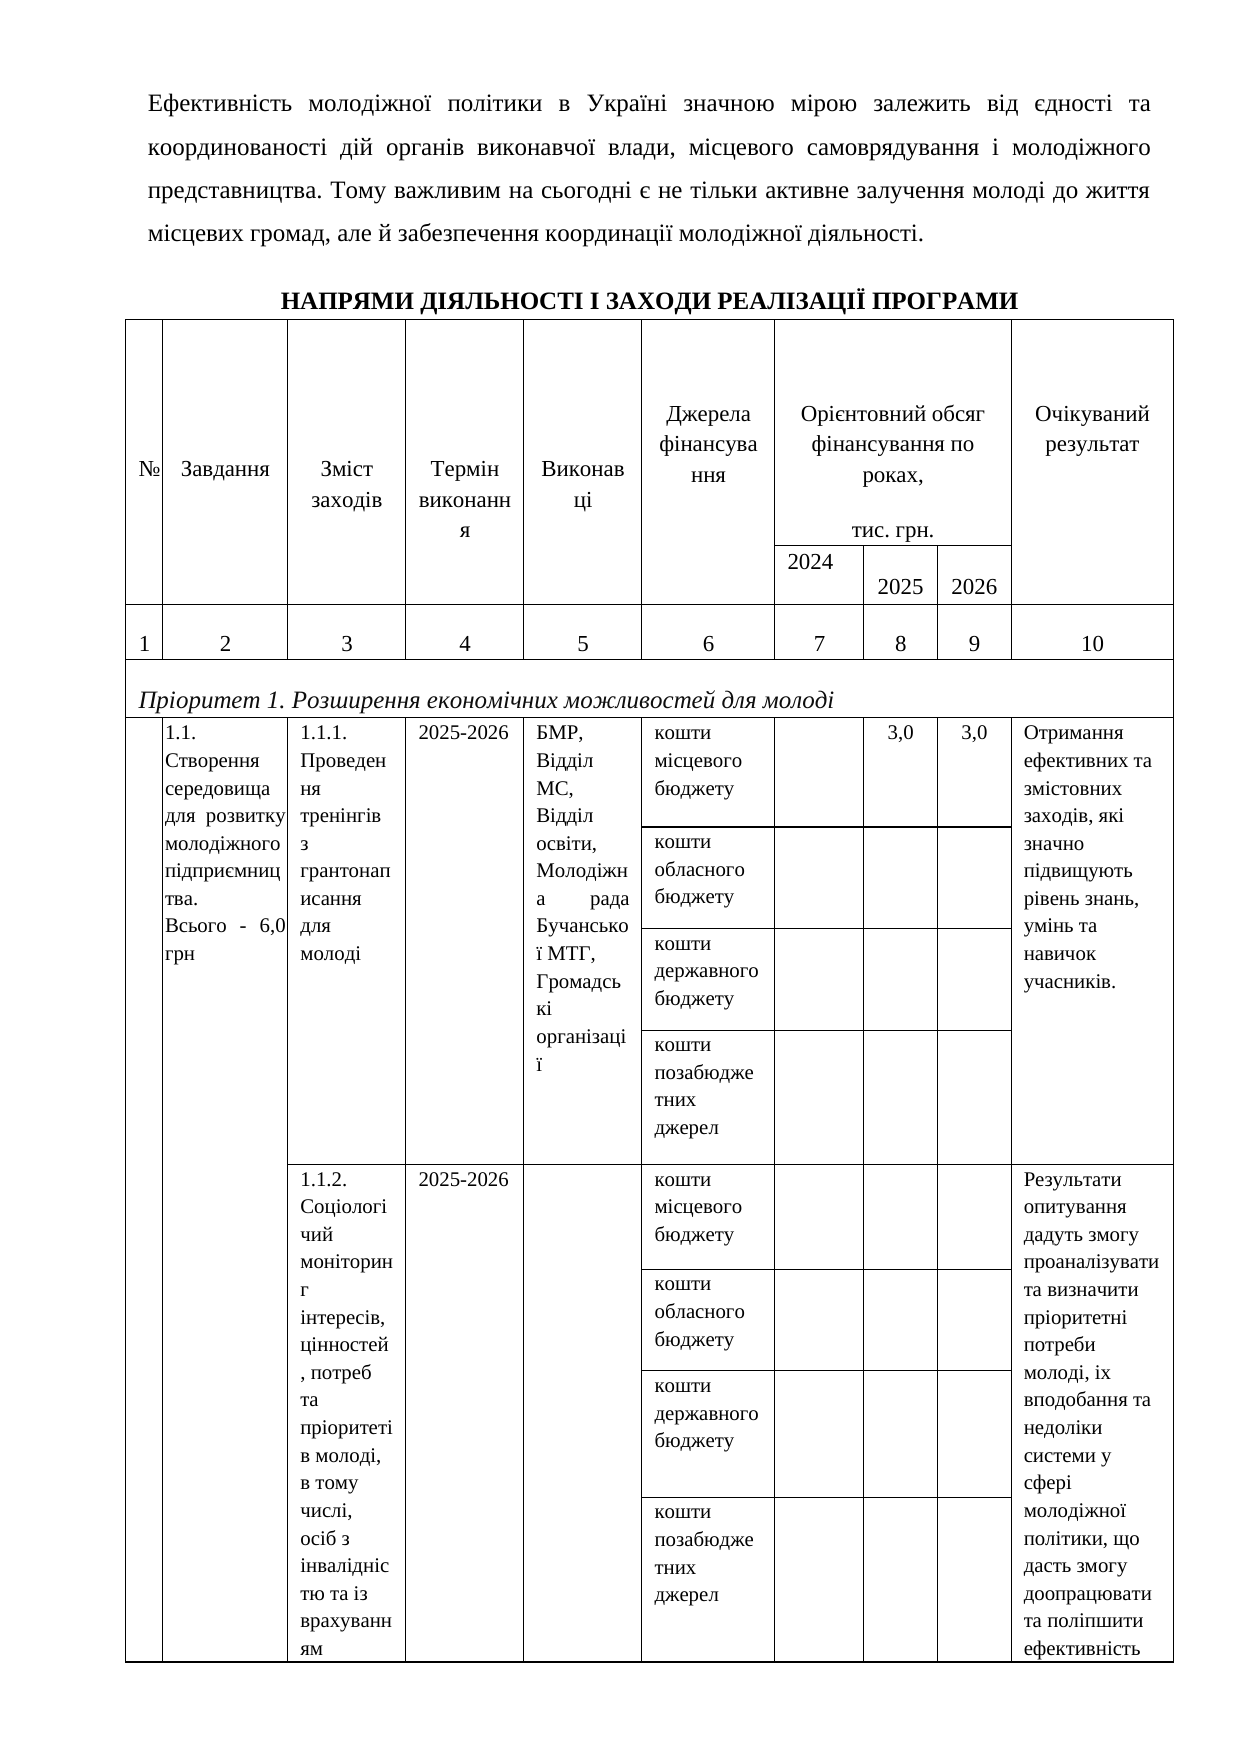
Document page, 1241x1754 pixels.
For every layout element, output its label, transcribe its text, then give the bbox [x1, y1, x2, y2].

table_cell [864, 929, 937, 1029]
table_cell [938, 929, 1011, 1029]
table_header Джерела фінансування [642, 320, 774, 604]
table_cell 2 [163, 605, 287, 659]
table_cell [775, 828, 863, 928]
table_cell [864, 1270, 937, 1370]
table_cell 3 [288, 605, 405, 659]
table_cell 10 [1012, 605, 1173, 659]
table_cell кошти державного бюджету [642, 1371, 774, 1497]
table_header Зміст заходів [288, 320, 405, 604]
table_cell [938, 1165, 1011, 1269]
table_cell кошти обласного бюджету [642, 1270, 774, 1370]
table_cell 7 [775, 605, 863, 659]
table_cell 2025-2026 [406, 1165, 523, 1661]
table_cell 2026 [938, 546, 1011, 604]
table_cell [126, 718, 162, 1661]
table_cell [864, 828, 937, 928]
table_cell кошти позабюджетних джерел [642, 1031, 774, 1164]
table_cell 3,0 [864, 718, 937, 826]
table_cell кошти обласного бюджету [642, 828, 774, 928]
table_cell кошти місцевого бюджету [642, 1165, 774, 1269]
table_cell [775, 1498, 863, 1661]
table_cell 1 [126, 605, 162, 659]
table_header № [126, 320, 162, 604]
table_cell [775, 718, 863, 826]
text НАПРЯМИ ДІЯЛЬНОСТІ І ЗАХОДИ РЕАЛІЗАЦІЇ ПРОГРАМИ [148, 286, 1152, 315]
table_cell 2024 [775, 546, 863, 604]
table_header Виконавці [524, 320, 641, 604]
table_cell [775, 1031, 863, 1164]
text Ефективність молодіжної політики в Україні значною мірою залежить від єдності та координованості дій органів виконавчої влади, місцевого самоврядування і молодіжного представництва. Тому важливим на сьогодні є не тільки активне залучення молоді до життя місцевих громад, але й забезпечення координації молодіжної діяльності. [148, 88, 1152, 247]
table_cell кошти державного бюджету [642, 929, 774, 1029]
table_cell 6 [642, 605, 774, 659]
table_cell [864, 1165, 937, 1269]
table_cell [864, 1498, 937, 1661]
table_cell Результати опитування дадуть змогу проаналізувати та визначити пріоритетні потреби молоді, іх вподобання та недоліки системи у сфері молодіжної політики, що дасть змогу доопрацювати та поліпшити ефективність роботи з молоддю [1012, 1165, 1173, 1661]
table_cell [938, 1270, 1011, 1370]
table_cell [864, 1031, 937, 1164]
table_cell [642, 1498, 774, 1661]
table_cell [775, 1270, 863, 1370]
table_cell [524, 1165, 641, 1661]
table_cell [938, 828, 1011, 928]
table_cell 2025-2026 [406, 718, 523, 1164]
table_cell 4 [406, 605, 523, 659]
table_cell [775, 929, 863, 1029]
table_header Завдання [163, 320, 287, 604]
table_cell Отримання ефективних та змістовних заходів, які значно підвищують рівень знань, умінь та навичок учасників. [1012, 718, 1173, 1164]
table_cell 1.1.1. Проведення тренінгів з грантонаписання для молоді [288, 718, 405, 1164]
table_cell 5 [524, 605, 641, 659]
table_cell 3,0 [938, 718, 1011, 826]
table_cell 1.1.2. Соціологічий моніторинг інтересів, цінностей, потреб та пріоритетів молоді, в тому числі, осіб з інвалідністю та із врахуванням гендерного аспекту [288, 1165, 405, 1661]
table_header Термін виконання [406, 320, 523, 604]
table_cell 8 [864, 605, 937, 659]
table_cell 2025 [864, 546, 937, 604]
table_cell 1.1. Створення середовища для розвитку молодіжного підприємництва. Всього - 6,0 грн [163, 718, 287, 1661]
table_cell [938, 1371, 1011, 1497]
table_cell 9 [938, 605, 1011, 659]
table_cell кошти місцевого бюджету [642, 718, 774, 826]
table_cell [938, 1498, 1011, 1661]
table_cell [938, 1031, 1011, 1164]
table_header Очікуваний результат [1012, 320, 1173, 604]
table_cell [775, 1371, 863, 1497]
table_cell [775, 1165, 863, 1269]
table_header Орієнтовний обсяг фінансування по роках, тис. грн. [775, 320, 1011, 545]
table_cell БМР, Відділ МС, Відділ освіти, Молодіжна рада Бучанської МТГ, Громадські організації [524, 718, 641, 1164]
table_cell Пріоритет 1. Розширення економічних можливостей для молоді [126, 660, 1173, 717]
table_cell [864, 1371, 937, 1497]
